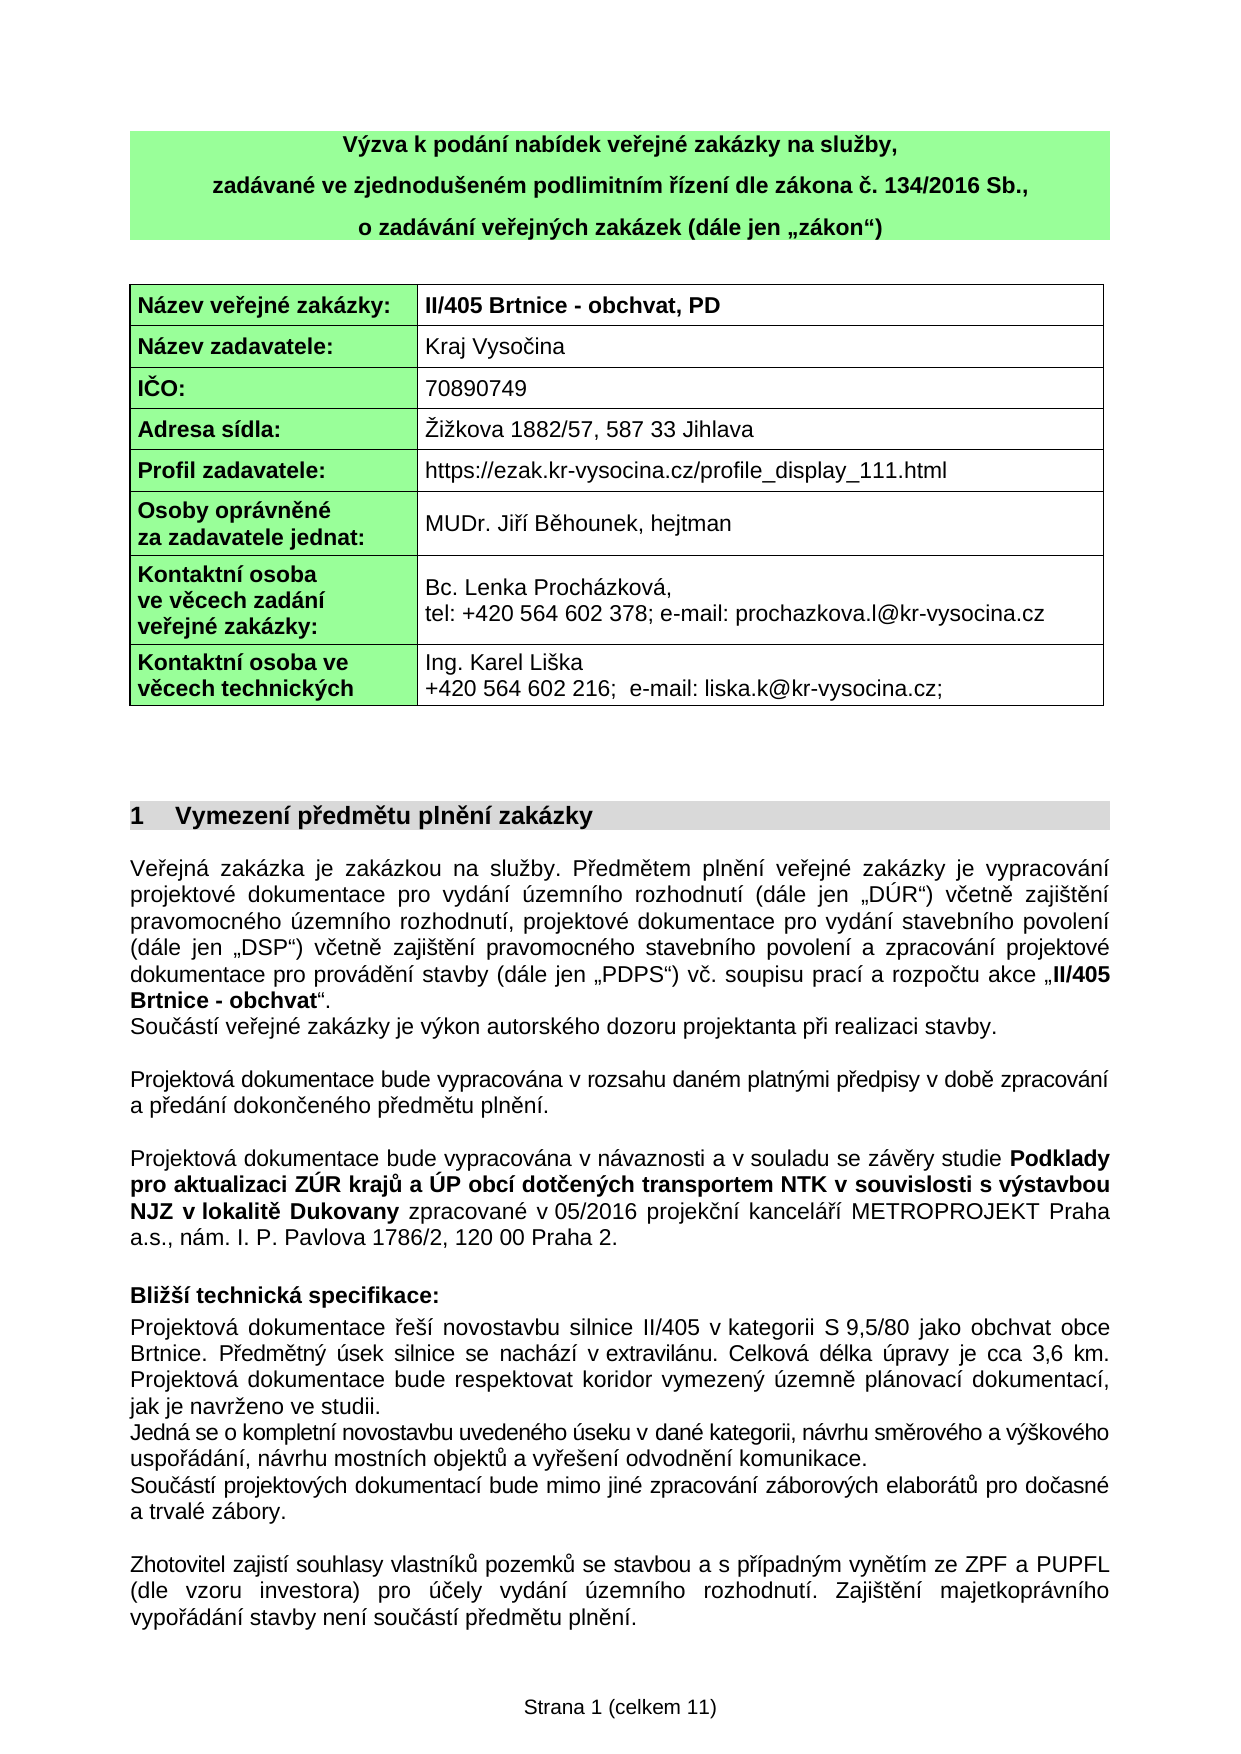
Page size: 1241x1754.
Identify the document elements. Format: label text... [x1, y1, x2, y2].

table_cell Název zadavatele: [131, 326, 417, 367]
text Projektová dokumentace bude vypracována v rozsahu daném platnými předpisy v době zpracování a předání dokončeného předmětu plnění. [130, 1066, 1110, 1119]
table_cell Kontaktní osoba ve věcech zadání veřejné zakázky: [131, 556, 417, 644]
text Jedná se o kompletní novostavbu uvedeného úseku v dané kategorii, návrhu směrového a výškového uspořádání, návrhu mostních objektů a vyřešení odvodnění komunikace. [130, 1419, 1110, 1472]
table_cell Kontaktní osoba ve věcech technických [131, 645, 417, 705]
table_cell MUDr. Jiří Běhounek, hejtman [418, 492, 1103, 555]
table_cell Adresa sídla: [131, 409, 417, 449]
text Výzva k podání nabídek veřejné zakázky na služby, [130, 131, 1110, 157]
table_cell Žižkova 1882/57, 587 33 Jihlava [418, 409, 1103, 449]
subtitle Vymezení předmětu plnění zakázky [130, 801, 1110, 830]
text zadávané ve zjednodušeném podlimitním řízení dle zákona č. 134/2016 Sb., [130, 172, 1110, 198]
text Zhotovitel zajistí souhlasy vlastníků pozemků se stavbou a s případným vynětím ze ZPF a PUPFL (dle vzoru investora) pro účely vydání územního rozhodnutí. Zajištění majetkoprávního vypořádání stavby není součástí předmětu plnění. [130, 1551, 1110, 1630]
table_cell https://ezak.kr-vysocina.cz/profile_display_111.html [418, 450, 1103, 491]
table_cell Profil zadavatele: [131, 450, 417, 491]
text Bližší technická specifikace: [130, 1282, 1110, 1308]
text Projektová dokumentace bude vypracována v návaznosti a v souladu se závěry studie Podklady pro aktualizaci ZÚR krajů a ÚP obcí dotčených transportem NTK v souvislosti s výstavbou NJZ v lokalitě Dukovany zpracované v 05/2016 projekční kanceláří METROPROJEKT Praha a.s., nám. I. P. Pavlova 1786/2, 120 00 Praha 2. [130, 1145, 1110, 1250]
table_cell Kraj Vysočina [418, 326, 1103, 367]
table_header II/405 Brtnice - obchvat, PD [418, 285, 1103, 325]
table_cell IČO: [131, 368, 417, 408]
text Součástí projektových dokumentací bude mimo jiné zpracování záborových elaborátů pro dočasné a trvalé zábory. [130, 1472, 1110, 1524]
text Projektová dokumentace řeší novostavbu silnice II/405 v kategorii S 9,5/80 jako obchvat obce Brtnice. Předmětný úsek silnice se nachází v extravilánu. Celková délka úpravy je cca 3,6 km. Projektová dokumentace bude respektovat koridor vymezený územně plánovací dokumentací, jak je navrženo ve studii. [130, 1313, 1110, 1419]
table_cell Bc. Lenka Procházková, tel: +420 564 602 378; e-mail: prochazkova.l@kr-vysocina.cz [418, 556, 1103, 644]
table_cell Ing. Karel Liška +420 564 602 216; e-mail: liska.k@kr-vysocina.cz; [418, 645, 1103, 705]
text Součástí veřejné zakázky je výkon autorského dozoru projektanta při realizaci stavby. [130, 1013, 1110, 1039]
table_cell Osoby oprávněné za zadavatele jednat: [131, 492, 417, 555]
table_header Název veřejné zakázky: [131, 285, 417, 325]
text o zadávání veřejných zakázek (dále jen „zákon“) [130, 213, 1110, 240]
table_cell 70890749 [418, 368, 1103, 408]
text Veřejná zakázka je zakázkou na služby. Předmětem plnění veřejné zakázky je vypracování projektové dokumentace pro vydání územního rozhodnutí (dále jen „DÚR“) včetně zajištění pravomocného územního rozhodnutí, projektové dokumentace pro vydání stavebního povolení (dále jen „DSP“) včetně zajištění pravomocného stavebního povolení a zpracování projektové dokumentace pro provádění stavby (dále jen „PDPS“) vč. soupisu prací a rozpočtu akce „II/405 Brtnice - obchvat“. [130, 855, 1110, 1013]
